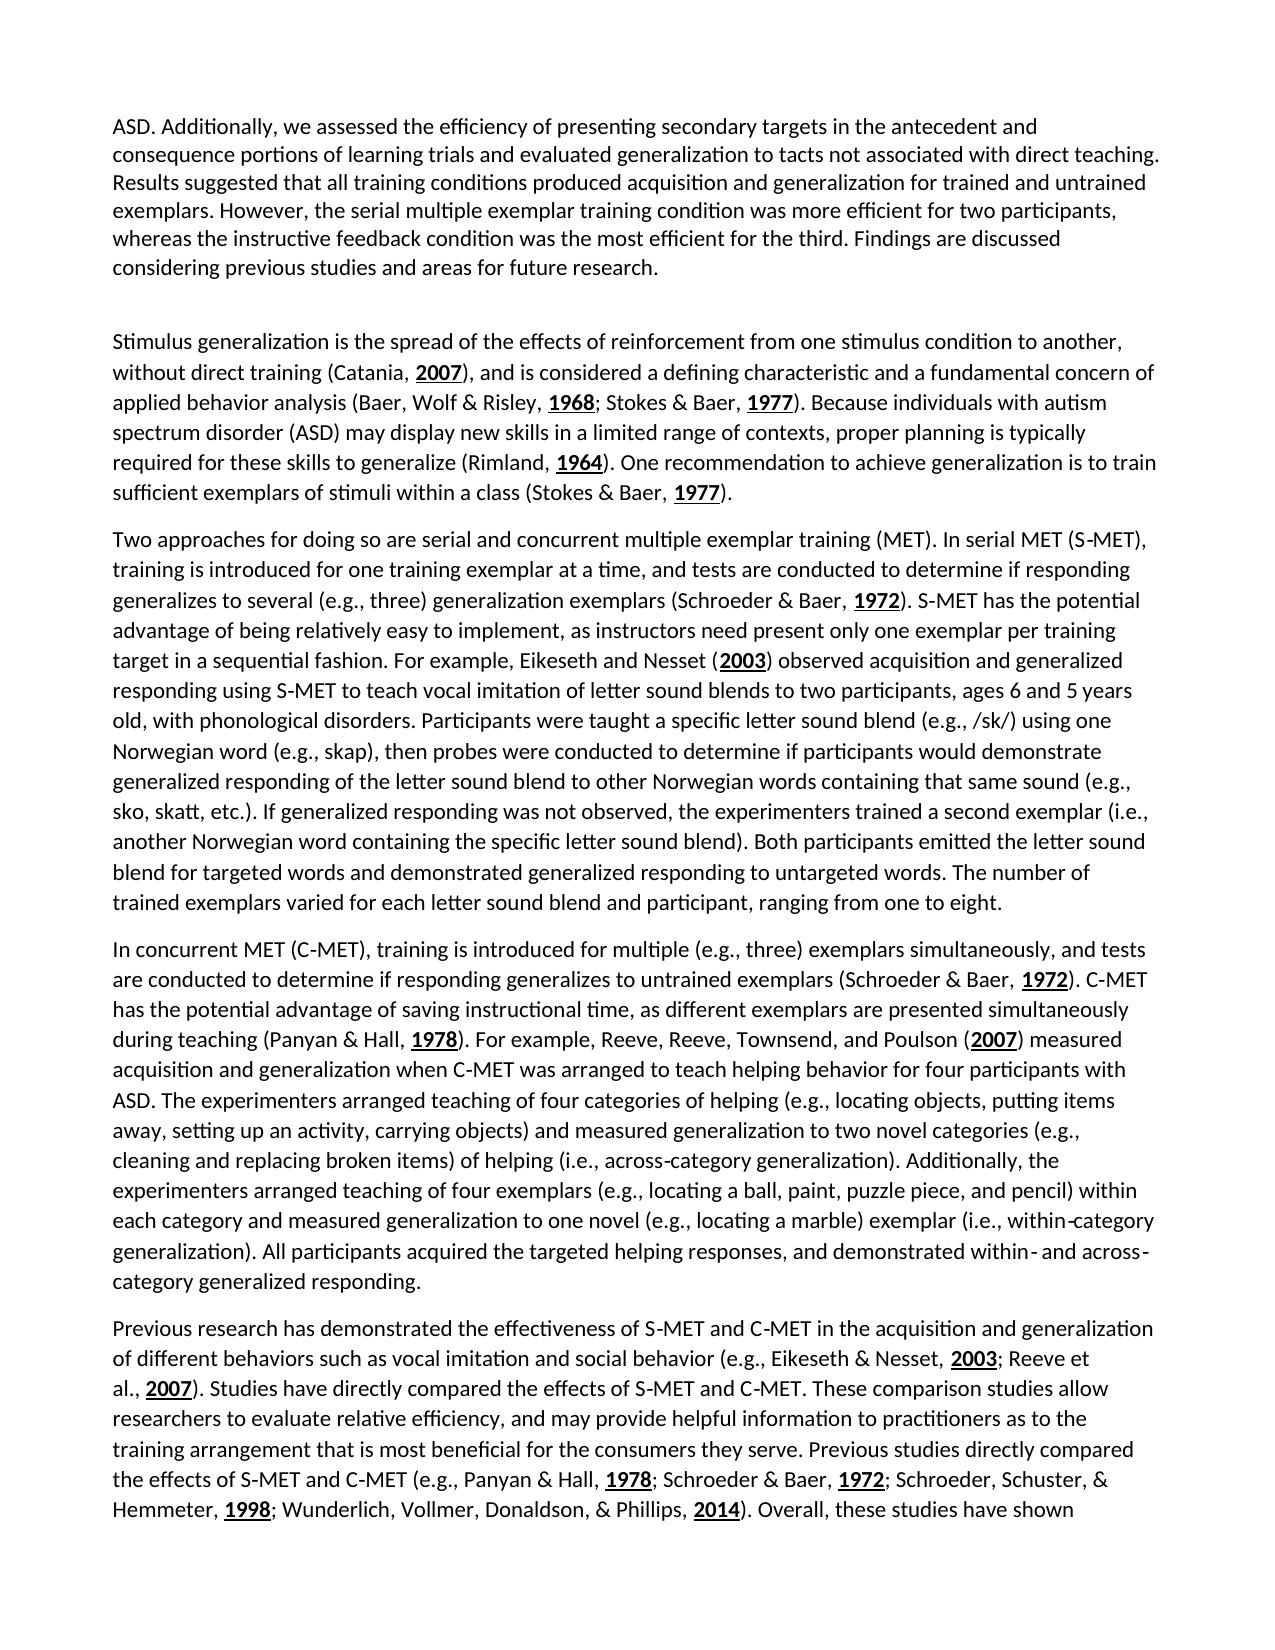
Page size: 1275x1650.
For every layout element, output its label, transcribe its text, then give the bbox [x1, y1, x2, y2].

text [112, 112, 1162, 281]
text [112, 1314, 1162, 1523]
text Two approaches for doing so are serial and concurrent multiple exemplar training (MET). In serial MET (S‐MET), training is introduced for one training exemplar at a time, and tests are conducted to determine if responding generalizes to several (e.g., three) generalization exemplars (Schroeder & Baer, 1972). S‐MET has the potential advantage of being relatively easy to implement, as instructors need present only one exemplar per training target in a sequential fashion. For example, Eikeseth and Nesset (2003) observed acquisition and generalized responding using S‐MET to teach vocal imitation of letter sound blends to two participants, ages 6 and 5 years old, with phonological disorders. Participants were taught a specific letter sound blend (e.g., /sk/) using one Norwegian word (e.g., skap), then probes were conducted to determine if participants would demonstrate generalized responding of the letter sound blend to other Norwegian words containing that same sound (e.g., sko, skatt, etc.). If generalized responding was not observed, the experimenters trained a second exemplar (i.e., another Norwegian word containing the specific letter sound blend). Both participants emitted the letter sound blend for targeted words and demonstrated generalized responding to untargeted words. The number of trained exemplars varied for each letter sound blend and participant, ranging from one to eight. [112, 525, 1162, 916]
text Stimulus generalization is the spread of the effects of reinforcement from one stimulus condition to another, without direct training (Catania, 2007), and is considered a defining characteristic and a fundamental concern of applied behavior analysis (Baer, Wolf & Risley, 1968; Stokes & Baer, 1977). Because individuals with autism spectrum disorder (ASD) may display new skills in a limited range of contexts, proper planning is typically required for these skills to generalize (Rimland, 1964). One recommendation to achieve generalization is to train sufficient exemplars of stimuli within a class (Stokes & Baer, 1977). [112, 327, 1162, 507]
text In concurrent MET (C‐MET), training is introduced for multiple (e.g., three) exemplars simultaneously, and tests are conducted to determine if responding generalizes to untrained exemplars (Schroeder & Baer, 1972). C‐MET has the potential advantage of saving instructional time, as different exemplars are presented simultaneously during teaching (Panyan & Hall, 1978). For example, Reeve, Reeve, Townsend, and Poulson (2007) measured acquisition and generalization when C‐MET was arranged to teach helping behavior for four participants with ASD. The experimenters arranged teaching of four categories of helping (e.g., locating objects, putting items away, setting up an activity, carrying objects) and measured generalization to two novel categories (e.g., cleaning and replacing broken items) of helping (i.e., across‐category generalization). Additionally, the experimenters arranged teaching of four exemplars (e.g., locating a ball, paint, puzzle piece, and pencil) within each category and measured generalization to one novel (e.g., locating a marble) exemplar (i.e., within‐category generalization). All participants acquired the targeted helping responses, and demonstrated within‐ and across‐ category generalized responding. [112, 935, 1162, 1295]
